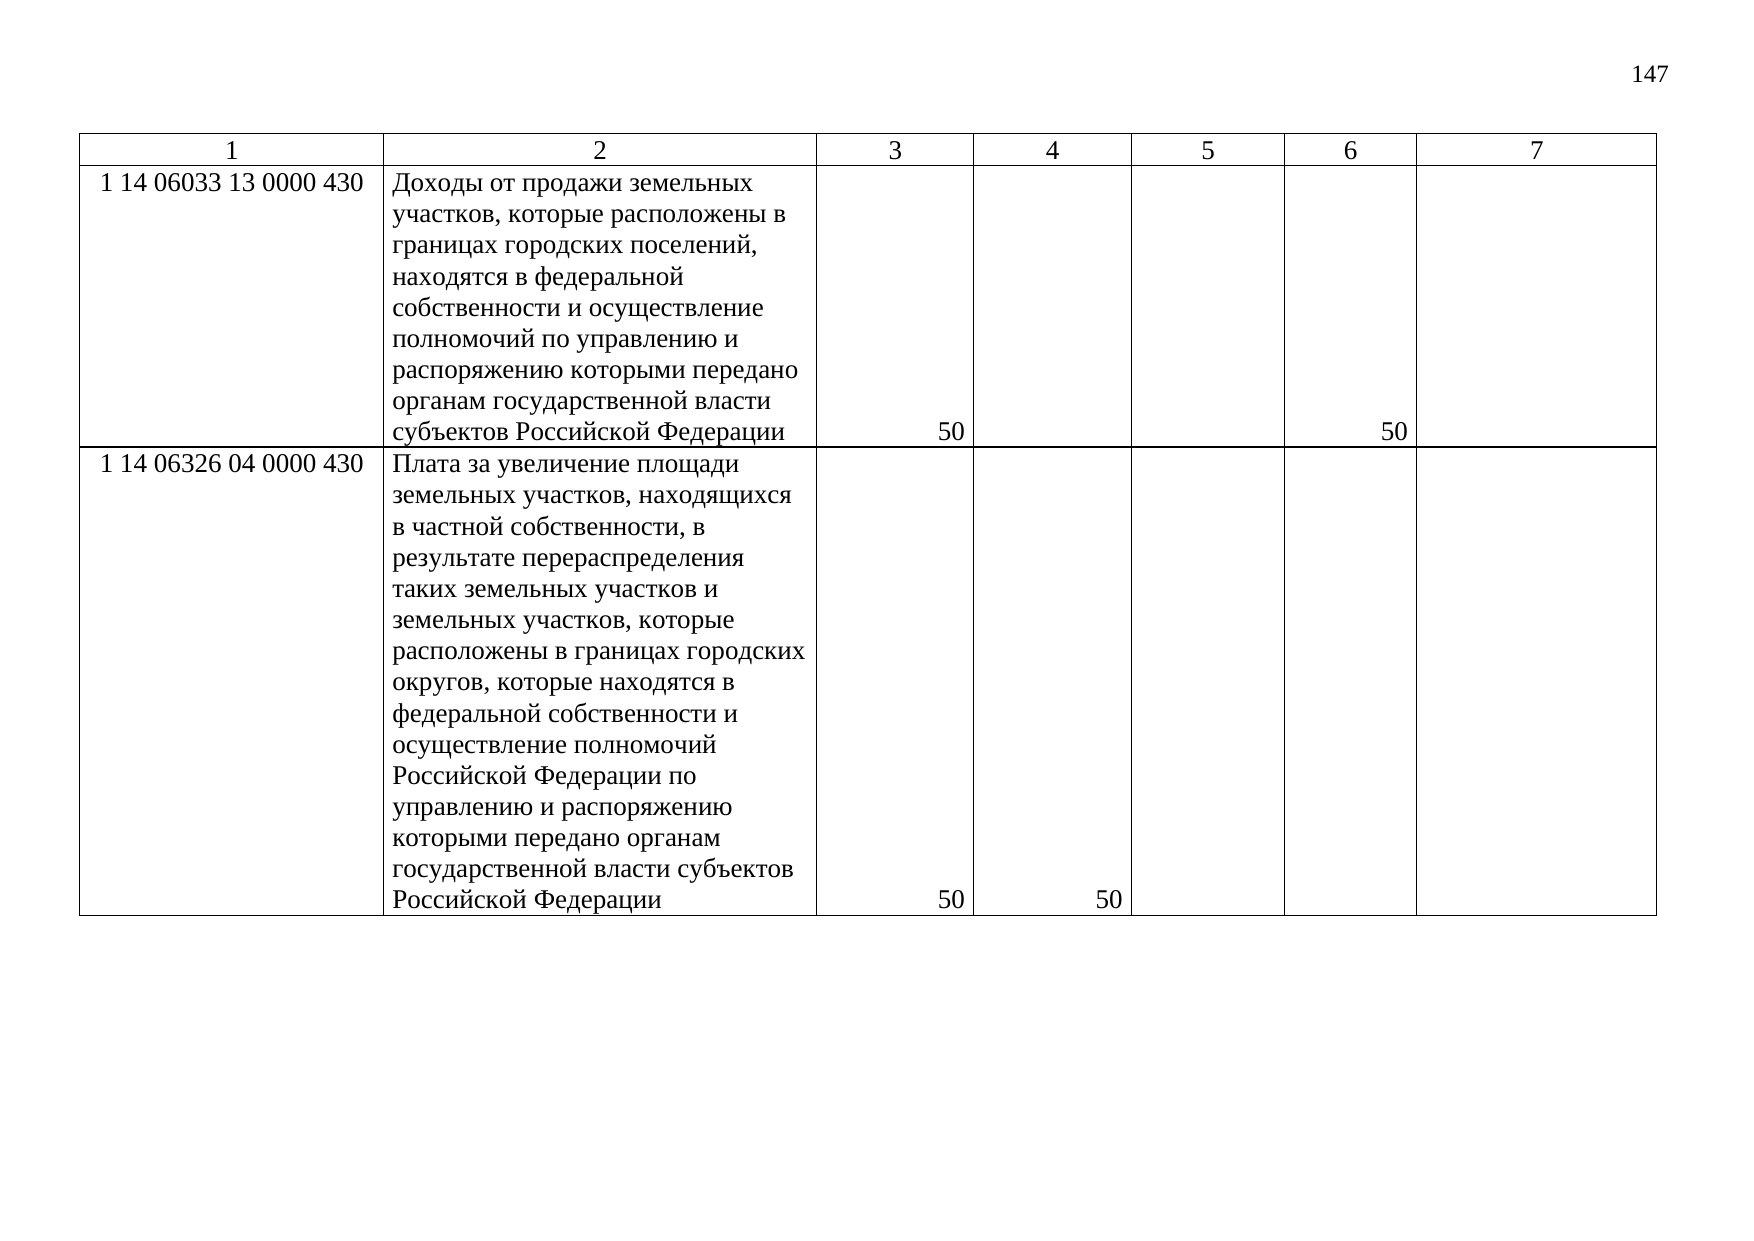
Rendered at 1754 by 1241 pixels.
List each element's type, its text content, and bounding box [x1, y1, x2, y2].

table_cell 50 [974, 448, 1131, 915]
table_cell [1285, 448, 1416, 915]
table_header 4 [974, 134, 1131, 165]
table_cell [1417, 448, 1656, 915]
table_cell 50 [1285, 166, 1416, 446]
table_cell 1 14 06326 04 0000 430 [80, 448, 383, 915]
table_header 3 [817, 134, 973, 165]
table_header 5 [1132, 134, 1284, 165]
table_cell [1417, 166, 1656, 446]
table_header 7 [1417, 134, 1656, 165]
table_cell Плата за увеличение площади земельных участков, находящихся в частной собственности, в результате перераспределения таких земельных участков и земельных участков, которые расположены в границах городских округов, которые находятся в федеральной собственности и осуществление полномочий Российской Федерации по управлению и распоряжению которыми передано органам государственной власти субъектов Российской Федерации [384, 448, 816, 915]
table_cell [1132, 448, 1284, 915]
table_header 6 [1285, 134, 1416, 165]
table_cell 50 [817, 448, 973, 915]
table_cell 50 [817, 166, 973, 446]
table_cell 1 14 06033 13 0000 430 [80, 166, 383, 446]
table_header 1 [80, 134, 383, 165]
table_header 2 [384, 134, 816, 165]
table_cell [1132, 166, 1284, 446]
table_cell Доходы от продажи земельных участков, которые расположены в границах городских поселений, находятся в федеральной собственности и осуществление полномочий по управлению и распоряжению которыми передано органам государственной власти субъектов Российской Федерации [384, 166, 816, 446]
table_cell [974, 166, 1131, 446]
